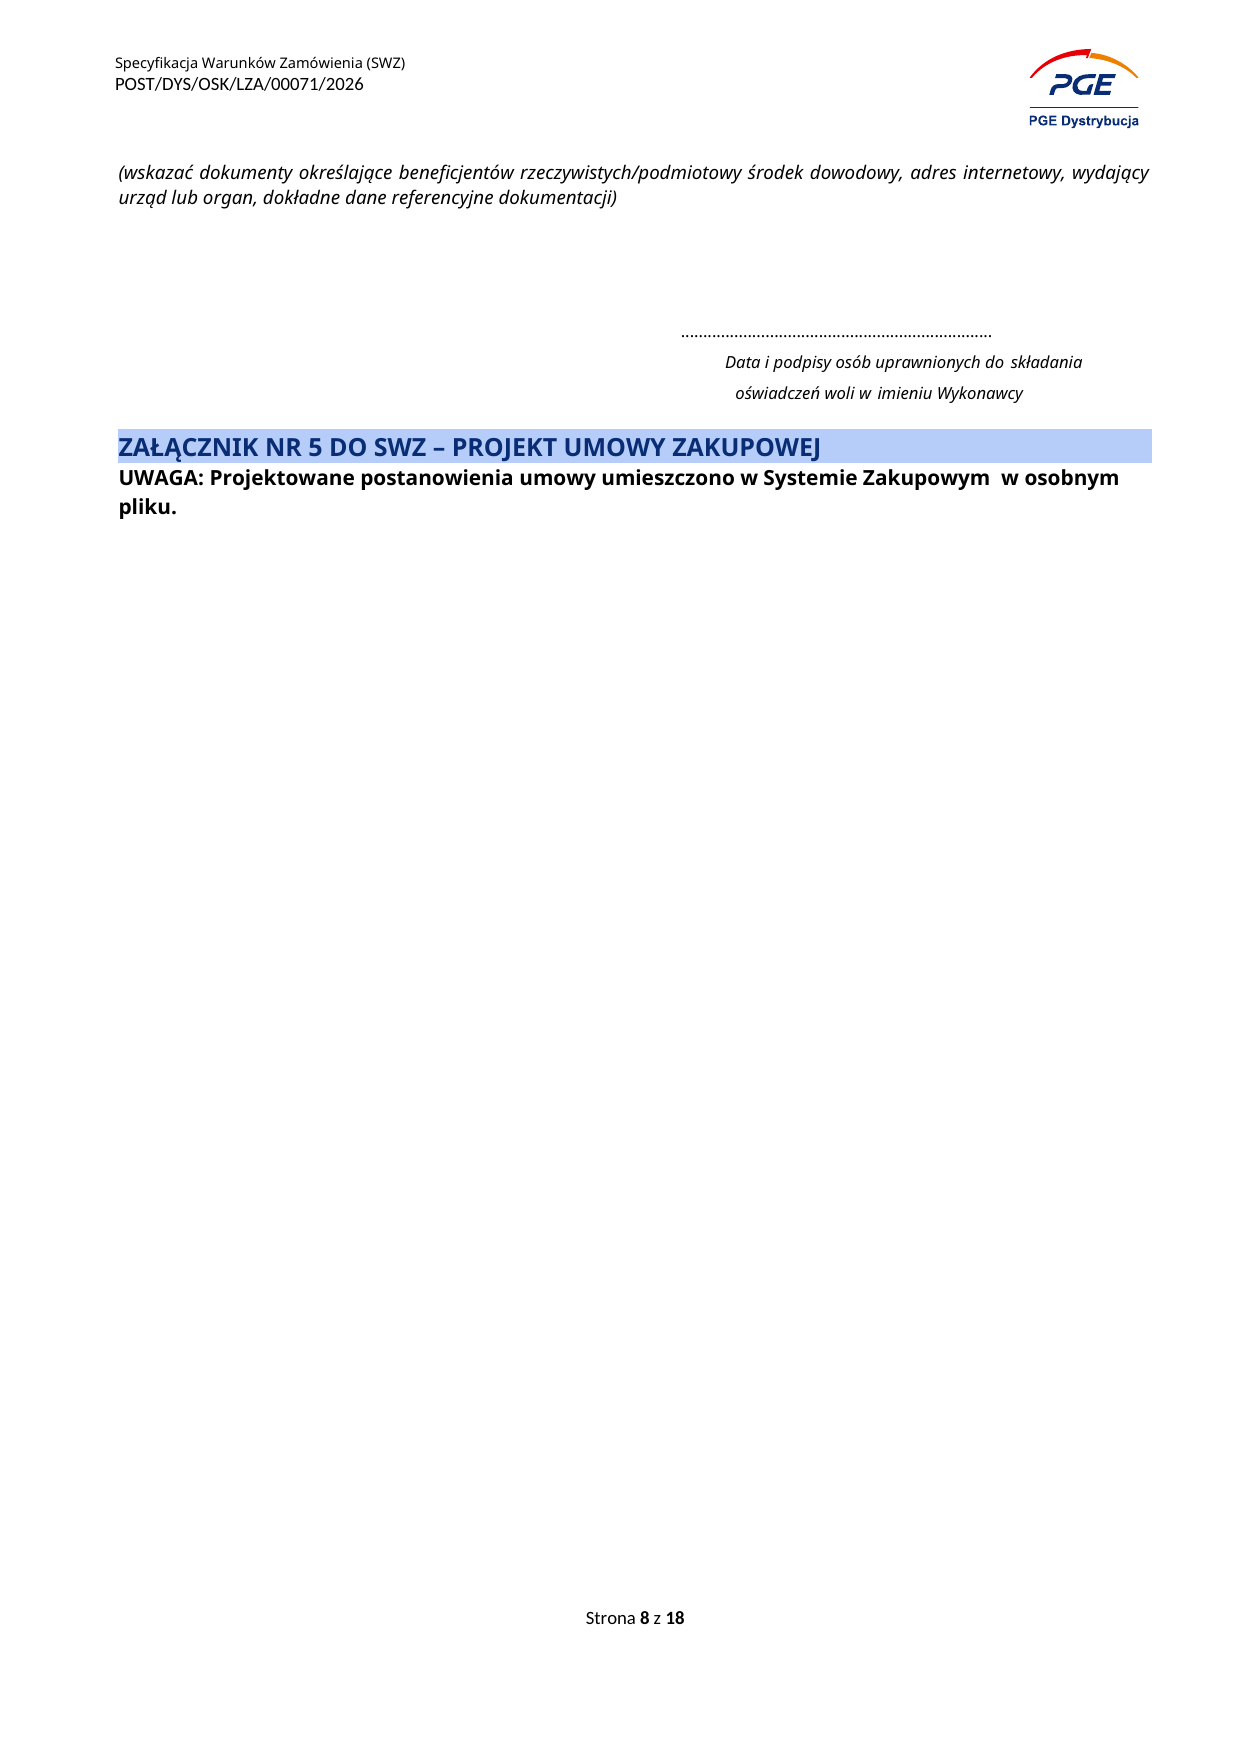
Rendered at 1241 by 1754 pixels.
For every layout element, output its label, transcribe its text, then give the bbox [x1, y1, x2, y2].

text Data i podpisy osób uprawnionych do składania [664, 351, 1144, 373]
subtitle ZAŁĄCZNIK NR 5 DO SWZ – PROJEKT UMOWY ZAKUPOWEJ [118, 429, 1152, 463]
text ...................................................................... [607, 317, 1240, 342]
text oświadczeń woli w imieniu Wykonawcy [664, 382, 1144, 404]
text UWAGA: Projektowane postanowienia umowy umieszczono w Systemie Zakupowym w osobnym pliku. [118, 463, 1152, 520]
text (wskazać dokumenty określające beneficjentów rzeczywistych/podmiotowy środek dowodowy, adres internetowy, wydający urząd lub organ, dokładne dane referencyjne dokumentacji) [118, 159, 1152, 210]
